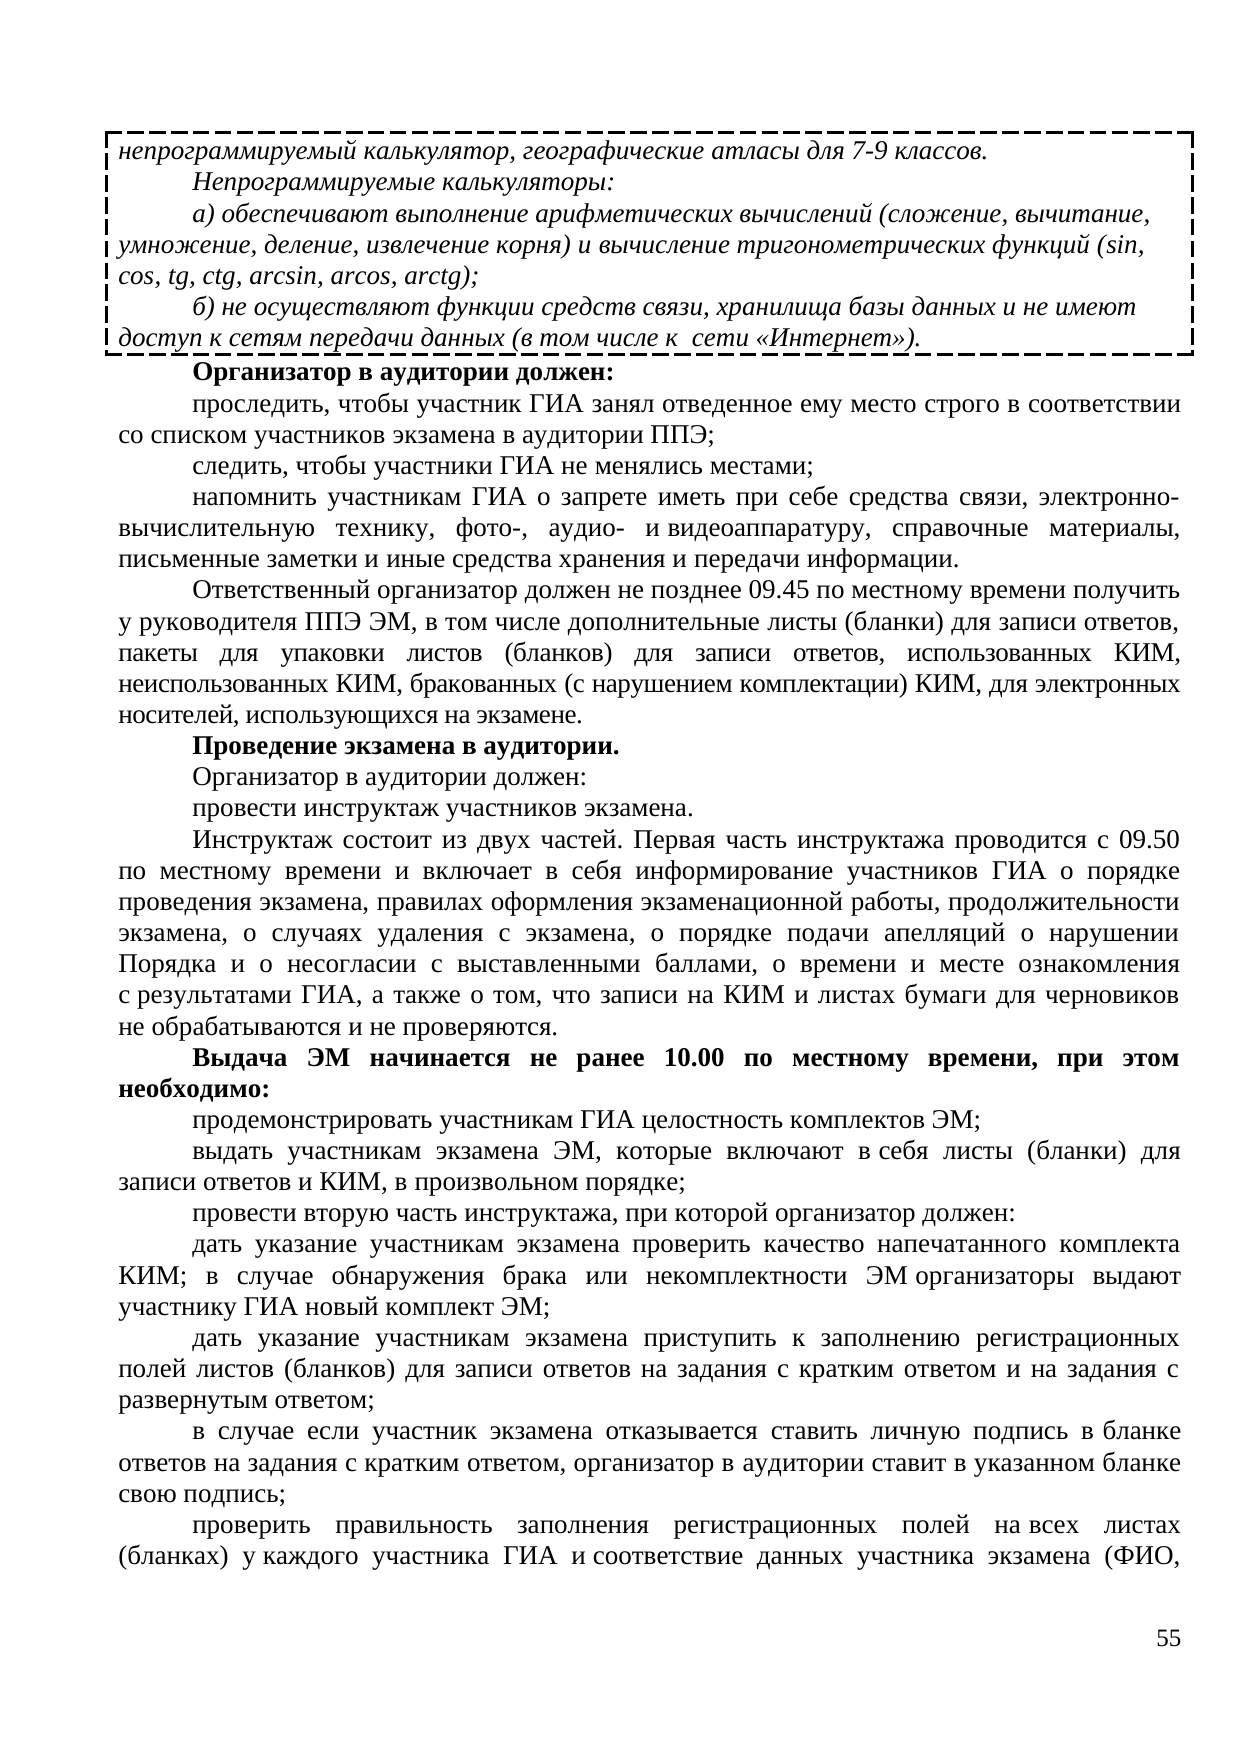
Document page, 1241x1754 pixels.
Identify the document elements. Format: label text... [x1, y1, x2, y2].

list выдать участникам экзамена ЭМ, которые включают в себя листы (бланки) для записи ответов и КИМ, в произвольном порядке; [118, 1134, 1181, 1196]
text Выдача ЭМ начинается не ранее 10.00 по местному времени, при этом необходимо: [118, 1041, 1181, 1103]
list провести вторую часть инструктажа, при которой организатор должен: [118, 1196, 1181, 1228]
text Ответственный организатор должен не позднее 09.45 по местному времени получить у руководителя ППЭ ЭМ, в том числе дополнительные листы (бланки) для записи ответов, пакеты для упаковки листов (бланков) для записи ответов, использованных КИМ, неиспользованных КИМ, бракованных (с нарушением комплектации) КИМ, для электронных носителей, использующихся на экзамене. [118, 573, 1181, 729]
list Организатор в аудитории должен: [118, 356, 1181, 387]
list дать указание участникам экзамена приступить к заполнению регистрационных полей листов (бланков) для записи ответов на задания с кратким ответом и на задания с развернутым ответом; [118, 1321, 1181, 1414]
text Инструктаж состоит из двух частей. Первая часть инструктажа проводится с 09.50 по местному времени и включает в себя информирование участников ГИА о порядке проведения экзамена, правилах оформления экзаменационной работы, продолжительности экзамена, о случаях удаления с экзамена, о порядке подачи апелляций о нарушении Порядка и о несогласии с выставленными баллами, о времени и месте ознакомления с результатами ГИА, а также о том, что записи на КИМ и листах бумаги для черновиков не обрабатываются и не проверяются. [118, 823, 1181, 1041]
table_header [107, 131, 1192, 352]
text провести инструктаж участников экзамена. [118, 792, 1181, 823]
list продемонстрировать участникам ГИА целостность комплектов ЭМ; [118, 1103, 1181, 1134]
text Организатор в аудитории должен: [118, 760, 1181, 792]
list в случае если участник экзамена отказывается ставить личную подпись в бланке ответов на задания с кратким ответом, организатор в аудитории ставит в указанном бланке свою подпись; [118, 1414, 1181, 1508]
text проследить, чтобы участник ГИА занял отведенное ему место строго в соответствии со списком участников экзамена в аудитории ППЭ; [118, 387, 1181, 449]
text дать указание участникам экзамена проверить качество напечатанного комплекта КИМ; в случае обнаружения брака или некомплектности ЭМ организаторы выдают участнику ГИА новый комплект ЭМ; [118, 1228, 1181, 1321]
text следить, чтобы участники ГИА не менялись местами; [118, 449, 1181, 480]
text напомнить участникам ГИА о запрете иметь при себе средства связи, электронно-вычислительную технику, фото-, аудио- и видеоаппаратуру, справочные материалы, письменные заметки и иные средства хранения и передачи информации. [118, 480, 1181, 573]
text Проведение экзамена в аудитории. [118, 729, 1181, 760]
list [118, 1508, 1181, 1570]
